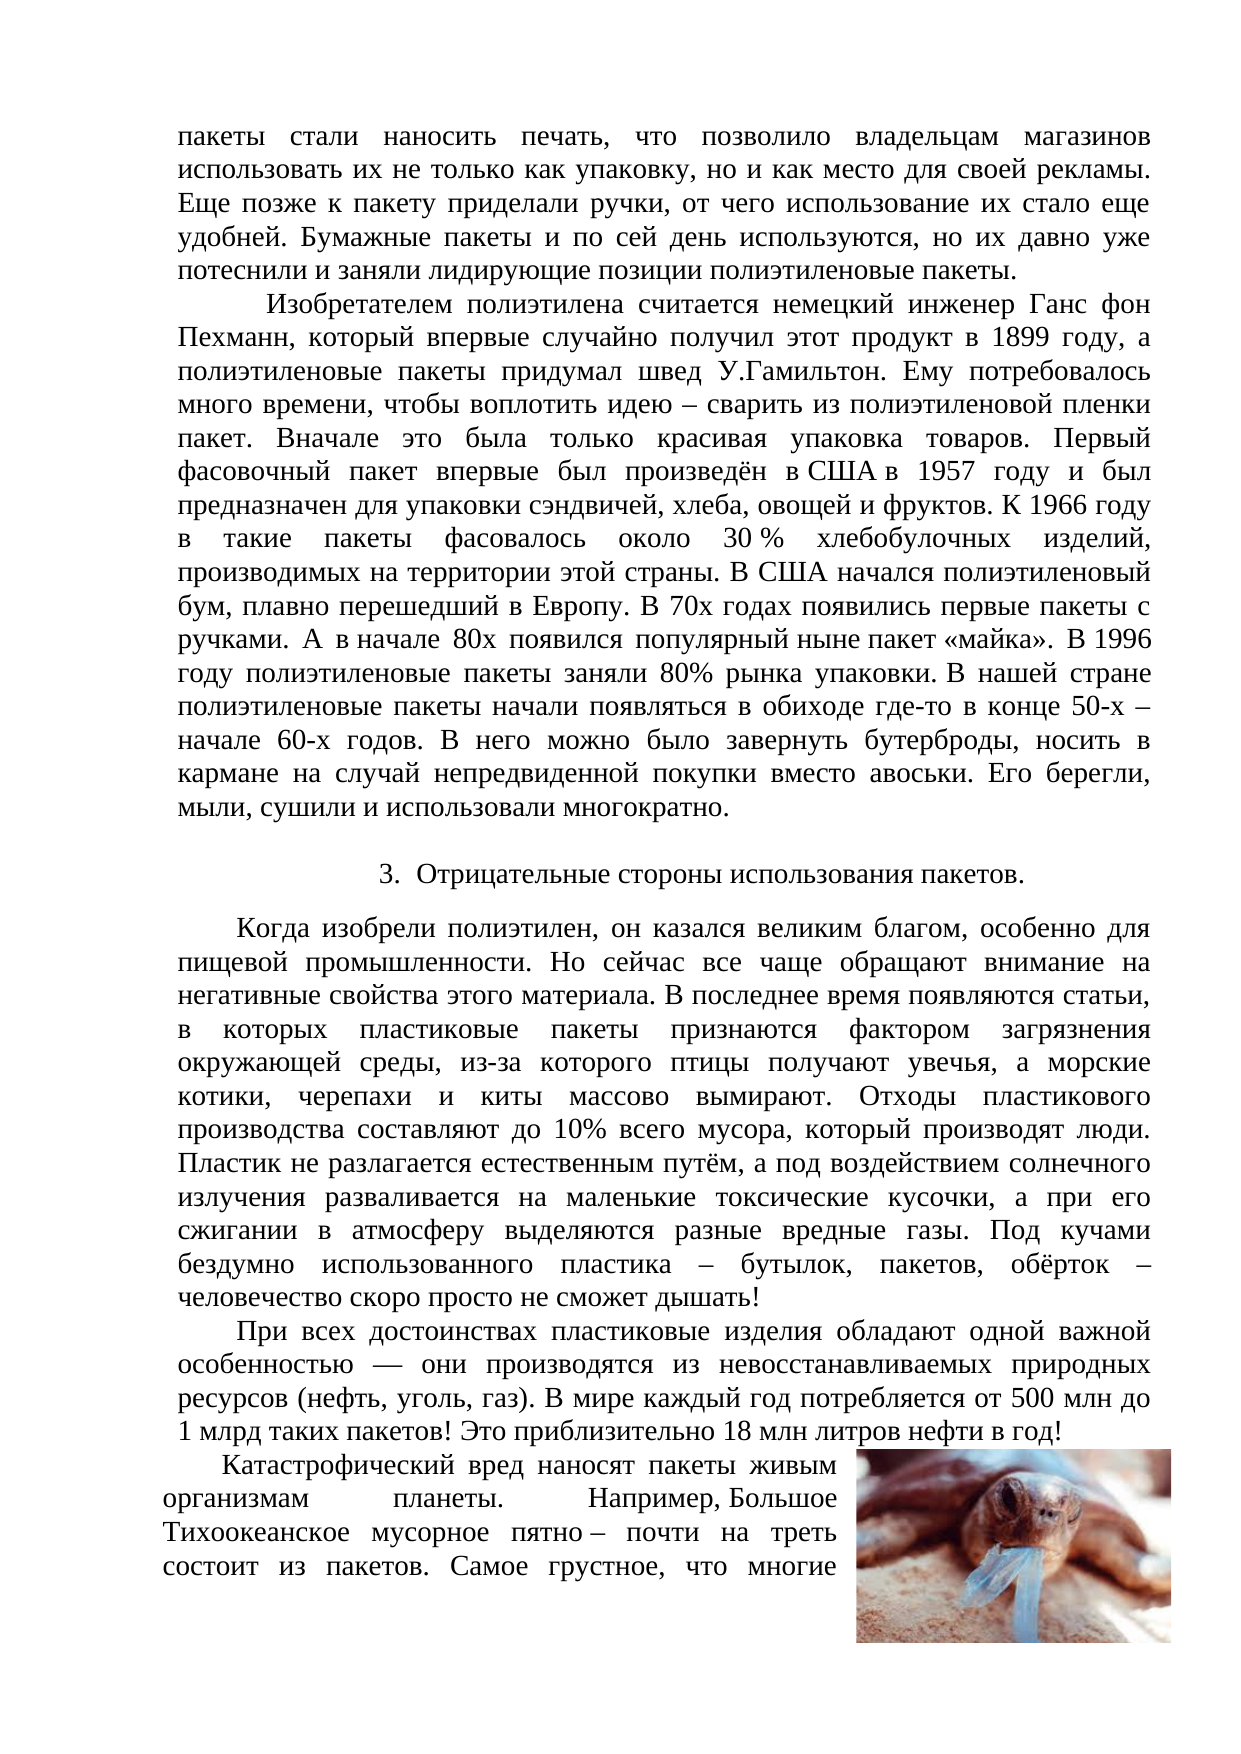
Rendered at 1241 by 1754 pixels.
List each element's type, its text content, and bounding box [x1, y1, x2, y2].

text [162, 1447, 1152, 1581]
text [177, 118, 1152, 286]
text При всех достоинствах пластиковые изделия обладают одной важной особенностью — они производятся из невосстанавливаемых природных ресурсов (нефть, уголь, газ). В мире каждый год потребляется от 500 млн до 1 млрд таких пакетов! Это приблизительно 18 млн литров нефти в год! [177, 1313, 1152, 1447]
text Изобретателем полиэтилена считается немецкий инженер Ганс фон Пехманн, который впервые случайно получил этот продукт в 1899 году, а полиэтиленовые пакеты придумал швед У.Гамильтон. Ему потребовалось много времени, чтобы воплотить идею – сварить из полиэтиленовой пленки пакет. Вначале это была только красивая упаковка товаров. Первый фасовочный пакет впервые был произведён в США в 1957 году и был предназначен для упаковки сэндвичей, хлеба, овощей и фруктов. К 1966 году в такие пакеты фасовалось около 30 % хлебобулочных изделий, производимых на территории этой страны. В США начался полиэтиленовый бум, плавно перешедший в Европу. В 70х годах появились первые пакеты с ручками. А в начале 80х появился популярный ныне пакет «майка». В 1996 году полиэтиленовые пакеты заняли 80% рынка упаковки. В нашей стране полиэтиленовые пакеты начали появляться в обиходе где-то в конце 50-х – начале 60-х годов. В него можно было завернуть бутерброды, носить в кармане на случай непредвиденной покупки вместо авоськи. Его берегли, мыли, сушили и использовали многократно. [177, 286, 1152, 822]
text Когда изобрели полиэтилен, он казался великим благом, особенно для пищевой промышленности. Но сейчас все чаще обращают внимание на негативные свойства этого материала. В последнее время появляются статьи, в которых пластиковые пакеты признаются фактором загрязнения окружающей среды, из-за которого птицы получают увечья, а морские котики, черепахи и киты массово вымирают. Отходы пластикового производства составляют до 10% всего мусора, который производят люди. Пластик не разлагается естественным путём, а под воздействием солнечного излучения разваливается на маленькие токсические кусочки, а при его сжигании в атмосферу выделяются разные вредные газы. Под кучами бездумно использованного пластика – бутылок, пакетов, обёрток – человечество скоро просто не сможет дышать! [177, 910, 1152, 1313]
list Отрицательные стороны использования пакетов. [252, 856, 1152, 889]
